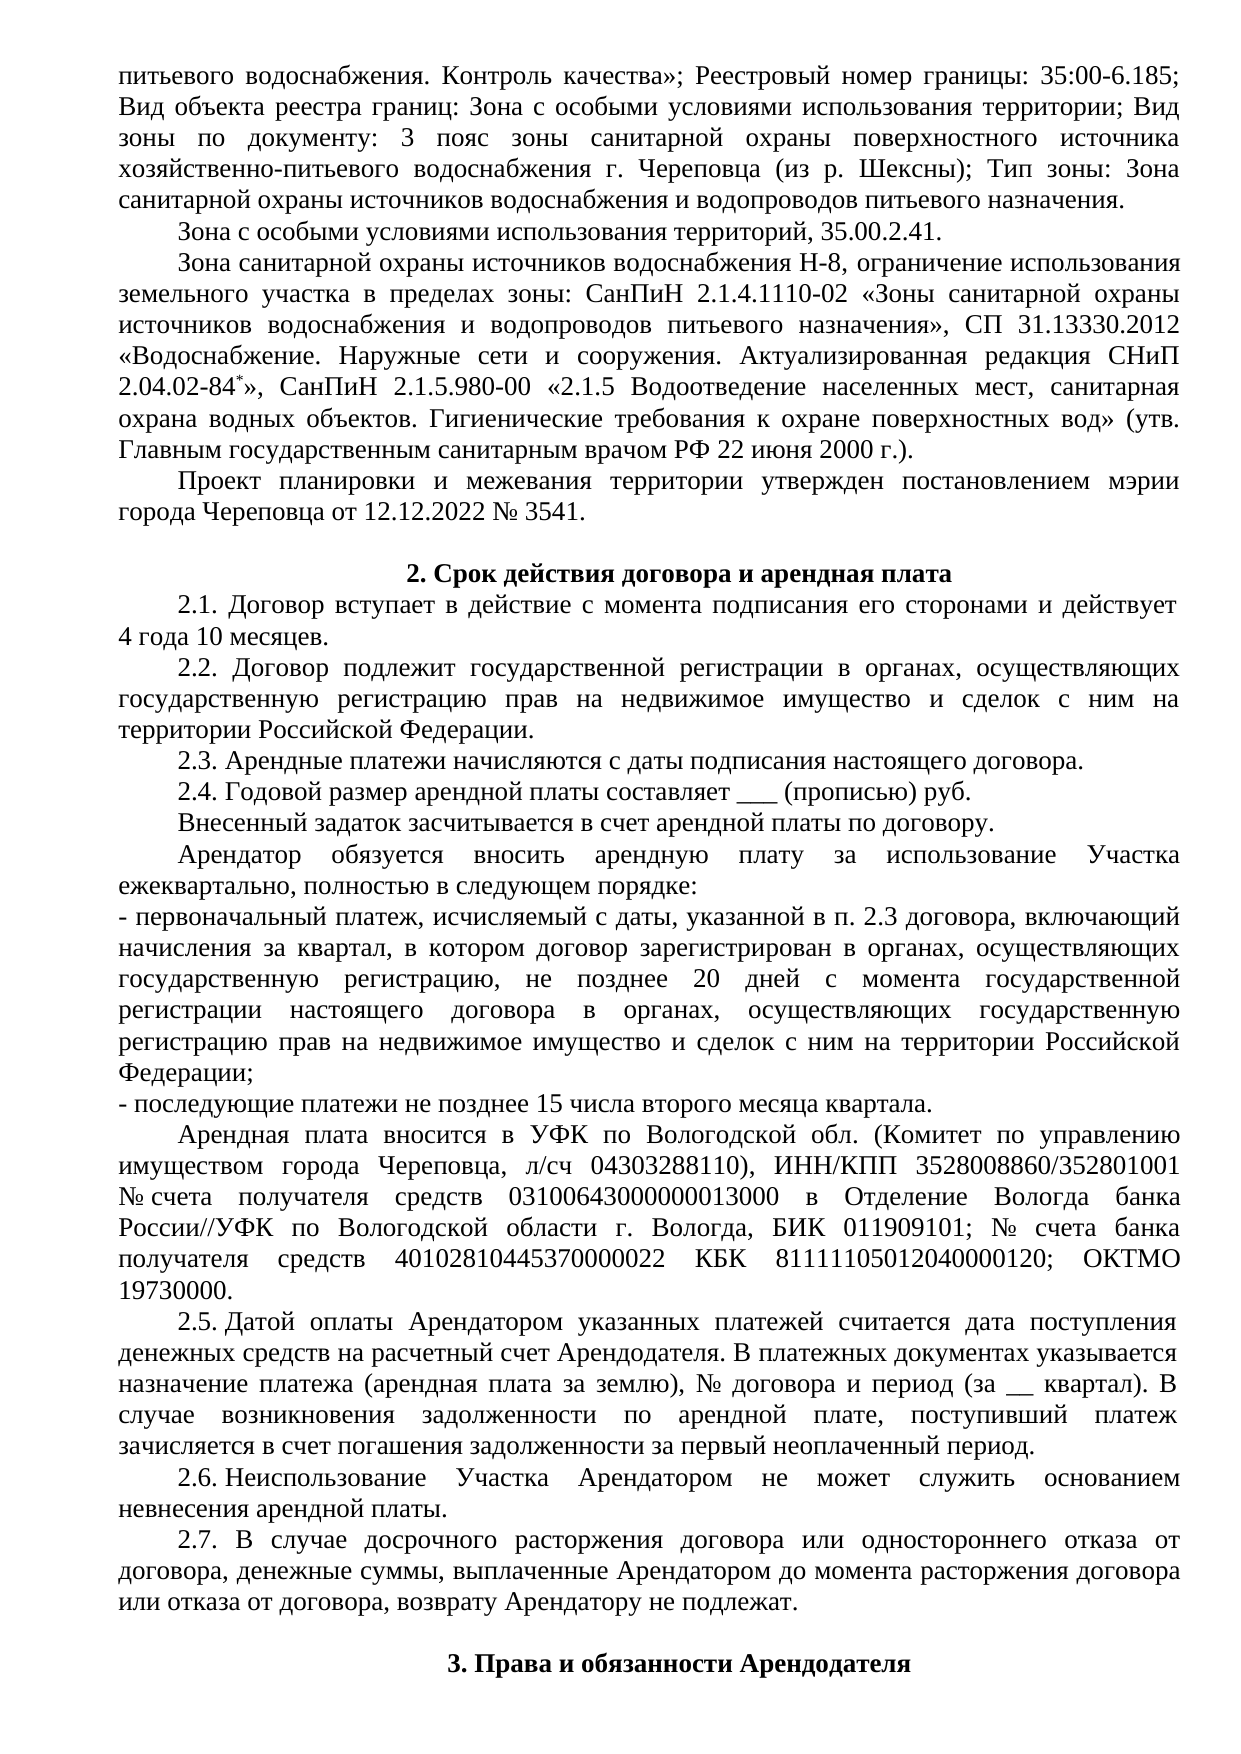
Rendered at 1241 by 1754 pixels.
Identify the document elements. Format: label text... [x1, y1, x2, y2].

text 3. Права и обязанности Арендодателя [118, 1647, 1181, 1679]
text Арендатор обязуется вносить арендную плату за использование Участка ежеквартально, полностью в следующем порядке: [118, 838, 1181, 900]
text Зона санитарной охраны источников водоснабжения Н-8, ограничение использования земельного участка в пределах зоны: СанПиН 2.1.4.1110-02 «Зоны санитарной охраны источников водоснабжения и водопроводов питьевого назначения», СП 31.13330.2012 «Водоснабжение. Наружные сети и сооружения. Актуализированная редакция СНиП 2.04.02-84*», СанПиН 2.1.5.980-00 «2.1.5 Водоотведение населенных мест, санитарная охрана водных объектов. Гигиенические требования к охране поверхностных вод» (утв. Главным государственным санитарным врачом РФ 22 июня 2000 г.). [118, 246, 1181, 464]
text 2. Срок действия договора и арендная плата [118, 557, 1181, 588]
text 2.6. Неиспользование Участка Арендатором не может служить основанием невнесения арендной платы. [118, 1461, 1181, 1523]
text 2.5. Датой оплаты Арендатором указанных платежей считается дата поступления денежных средств на расчетный счет Арендодателя. В платежных документах указывается назначение платежа (арендная плата за землю), № договора и период (за __ квартал). В случае возникновения задолженности по арендной плате, поступивший платеж зачисляется в счет погашения задолженности за первый неоплаченный период. [118, 1305, 1178, 1461]
text Арендная плата вносится в УФК по Вологодской обл. (Комитет по управлению имуществом города Череповца, л/сч 04303288110), ИНН/КПП 3528008860/352801001 № счета получателя средств 03100643000000013000 в Отделение Вологда банка России//УФК по Вологодской области г. Вологда, БИК 011909101; № счета банка получателя средств 40102810445370000022 КБК 81111105012040000120; ОКТМО 19730000. [118, 1118, 1181, 1305]
text 2.4. Годовой размер арендной платы составляет ___ (прописью) руб. [118, 775, 1181, 807]
text - последующие платежи не позднее 15 числа второго месяца квартала. [118, 1087, 1181, 1118]
text 2.1. Договор вступает в действие с момента подписания его сторонами и действует 4 года 10 месяцев. [118, 588, 1178, 651]
text - первоначальный платеж, исчисляемый с даты, указанной в п. 2.3 договора, включающий начисления за квартал, в котором договор зарегистрирован в органах, осуществляющих государственную регистрацию, не позднее 20 дней с момента государственной регистрации настоящего договора в органах, осуществляющих государственную регистрацию прав на недвижимое имущество и сделок с ним на территории Российской Федерации; [118, 900, 1181, 1087]
text 2.2. Договор подлежит государственной регистрации в органах, осуществляющих государственную регистрацию прав на недвижимое имущество и сделок с ним на территории Российской Федерации. [118, 651, 1181, 744]
text Проект планировки и межевания территории утвержден постановлением мэрии города Череповца от 12.12.2022 № 3541. [118, 464, 1181, 526]
text 2.7. В случае досрочного расторжения договора или одностороннего отказа от договора, денежные суммы, выплаченные Арендатором до момента расторжения договора или отказа от договора, возврату Арендатору не подлежат. [118, 1523, 1181, 1616]
text Внесенный задаток засчитывается в счет арендной платы по договору. [118, 807, 1181, 838]
text 2.3. Арендные платежи начисляются с даты подписания настоящего договора. [118, 744, 1178, 775]
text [118, 59, 1181, 215]
text Зона с особыми условиями использования территорий, 35.00.2.41. [118, 215, 1181, 246]
